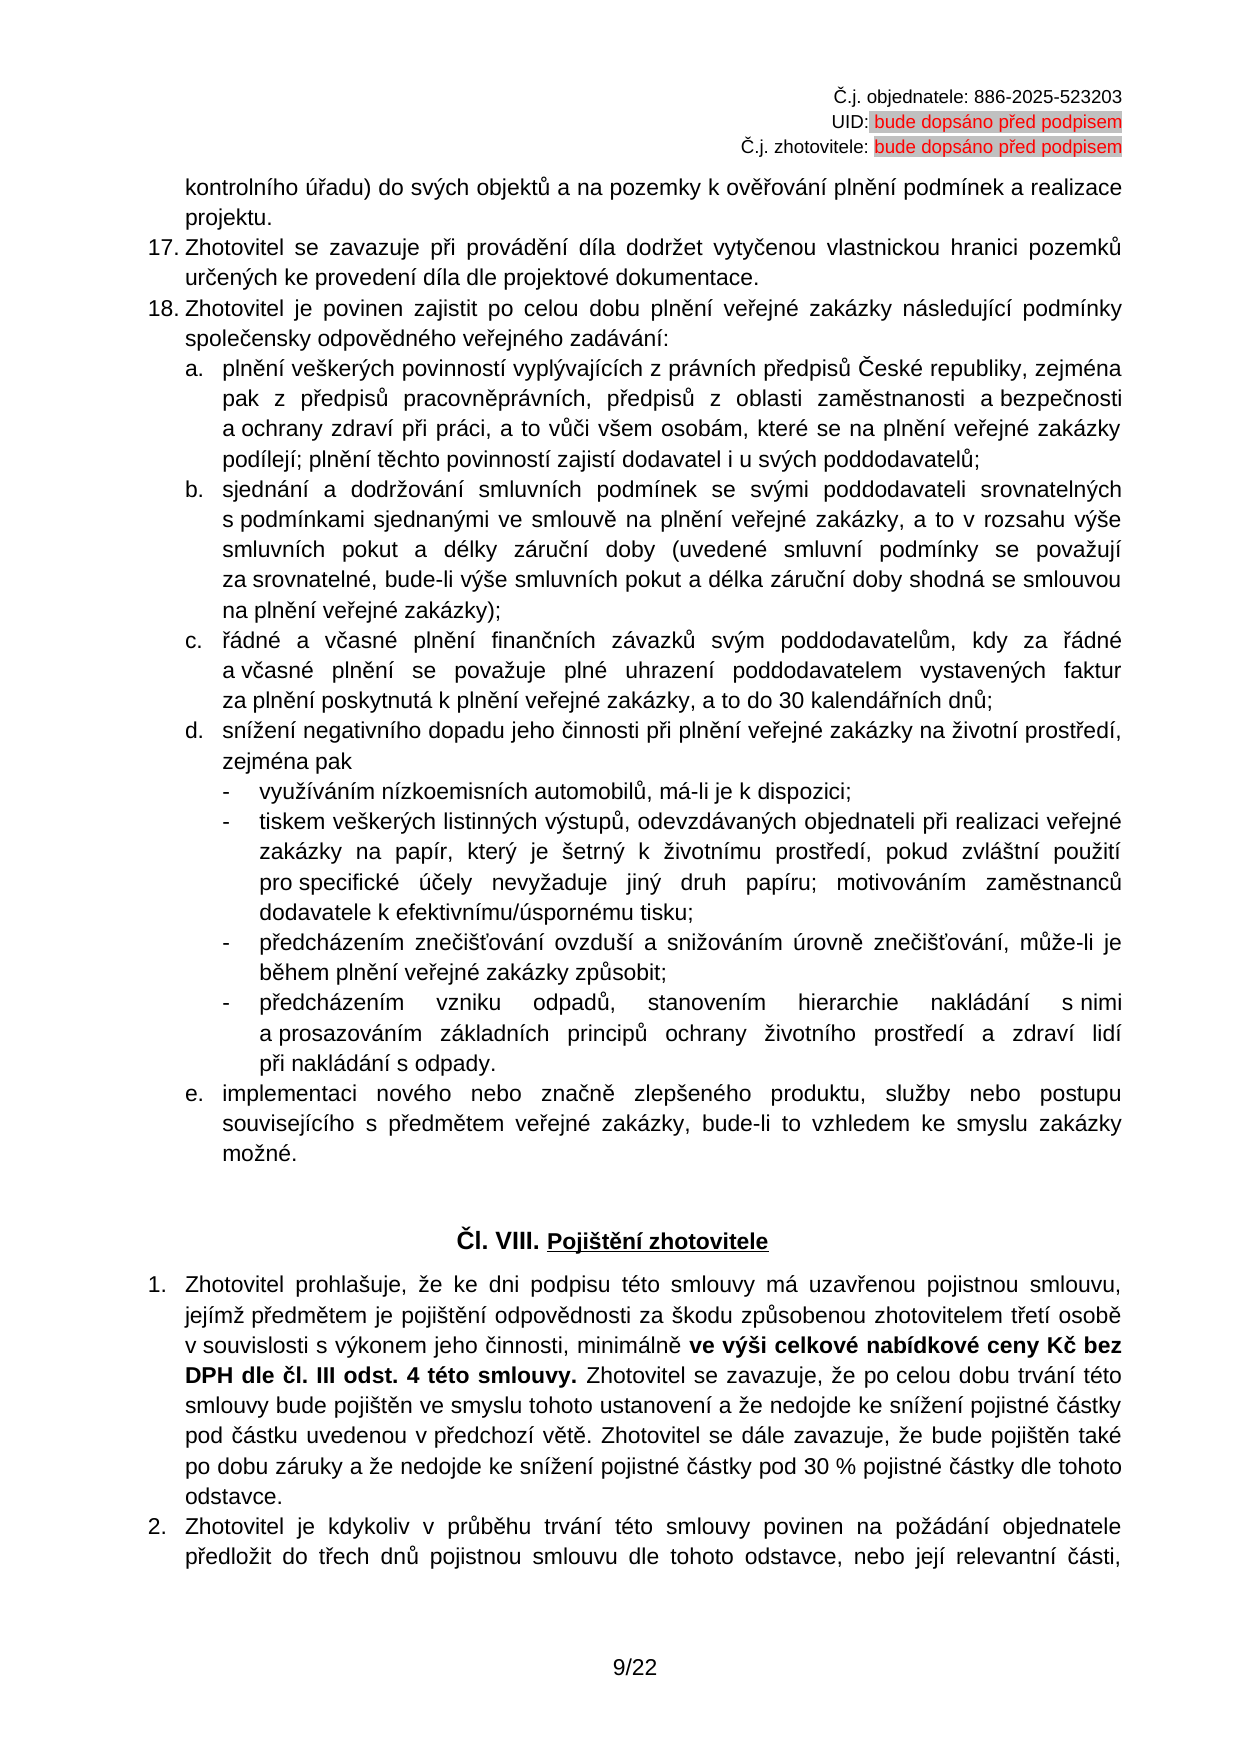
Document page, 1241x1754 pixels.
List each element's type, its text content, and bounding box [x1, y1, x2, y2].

text Pojištění zhotovitele [148, 1226, 1122, 1254]
list sjednání a dodržování smluvních podmínek se svými poddodavateli srovnatelných s podmínkami sjednanými ve smlouvě na plnění veřejné zakázky, a to v rozsahu výše smluvních pokut a délky záruční doby (uvedené smluvní podmínky se považují za srovnatelné, bude-li výše smluvních pokut a délka záruční doby shodná se smlouvou na plnění veřejné zakázky); [185, 476, 1122, 623]
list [148, 1513, 1122, 1569]
list předcházením znečišťování ovzduší a snižováním úrovně znečišťování, může-li je během plnění veřejné zakázky způsobit; [222, 929, 1122, 986]
list tiskem veškerých listinných výstupů, odevzdávaných objednateli při realizaci veřejné zakázky na papír, který je šetrný k životnímu prostředí, pokud zvláštní použití pro specifické účely nevyžaduje jiný druh papíru; motivováním zaměstnanců dodavatele k efektivnímu/úspornému tisku; [222, 808, 1122, 925]
list implementaci nového nebo značně zlepšeného produktu, služby nebo postupu souvisejícího s předmětem veřejné zakázky, bude-li to vzhledem ke smyslu zakázky možné. [185, 1080, 1122, 1167]
list snížení negativního dopadu jeho činnosti při plnění veřejné zakázky na životní prostředí, zejména pak [185, 717, 1122, 774]
list Zhotovitel se zavazuje při provádění díla dodržet vytyčenou vlastnickou hranici pozemků určených ke provedení díla dle projektové dokumentace. [148, 234, 1122, 291]
list Zhotovitel prohlašuje, že ke dni podpisu této smlouvy má uzavřenou pojistnou smlouvu, jejímž předmětem je pojištění odpovědnosti za škodu způsobenou zhotovitelem třetí osobě v souvislosti s výkonem jeho činnosti, minimálně ve výši celkové nabídkové ceny Kč bez DPH dle čl. III odst. 4 této smlouvy. Zhotovitel se zavazuje, že po celou dobu trvání této smlouvy bude pojištěn ve smyslu tohoto ustanovení a že nedojde ke snížení pojistné částky pod částku uvedenou v předchozí větě. Zhotovitel se dále zavazuje, že bude pojištěn také po dobu záruky a že nedojde ke snížení pojistné částky pod 30 % pojistné částky dle tohoto odstavce. [148, 1271, 1122, 1509]
list Zhotovitel je povinen zajistit po celou dobu plnění veřejné zakázky následující podmínky společensky odpovědného veřejného zadávání: [148, 294, 1122, 351]
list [148, 174, 1122, 230]
list využíváním nízkoemisních automobilů, má-li je k dispozici; [222, 778, 1122, 804]
list řádné a včasné plnění finančních závazků svým poddodavatelům, kdy za řádné a včasné plnění se považuje plné uhrazení poddodavatelem vystavených faktur za plnění poskytnutá k plnění veřejné zakázky, a to do 30 kalendářních dnů; [185, 627, 1122, 714]
list předcházením vzniku odpadů, stanovením hierarchie nakládání s nimi a prosazováním základních principů ochrany životního prostředí a zdraví lidí při nakládání s odpady. [222, 989, 1122, 1076]
list plnění veškerých povinností vyplývajících z právních předpisů České republiky, zejména pak z předpisů pracovněprávních, předpisů z oblasti zaměstnanosti a bezpečnosti a ochrany zdraví při práci, a to vůči všem osobám, které se na plnění veřejné zakázky podílejí; plnění těchto povinností zajistí dodavatel i u svých poddodavatelů; [185, 355, 1122, 472]
